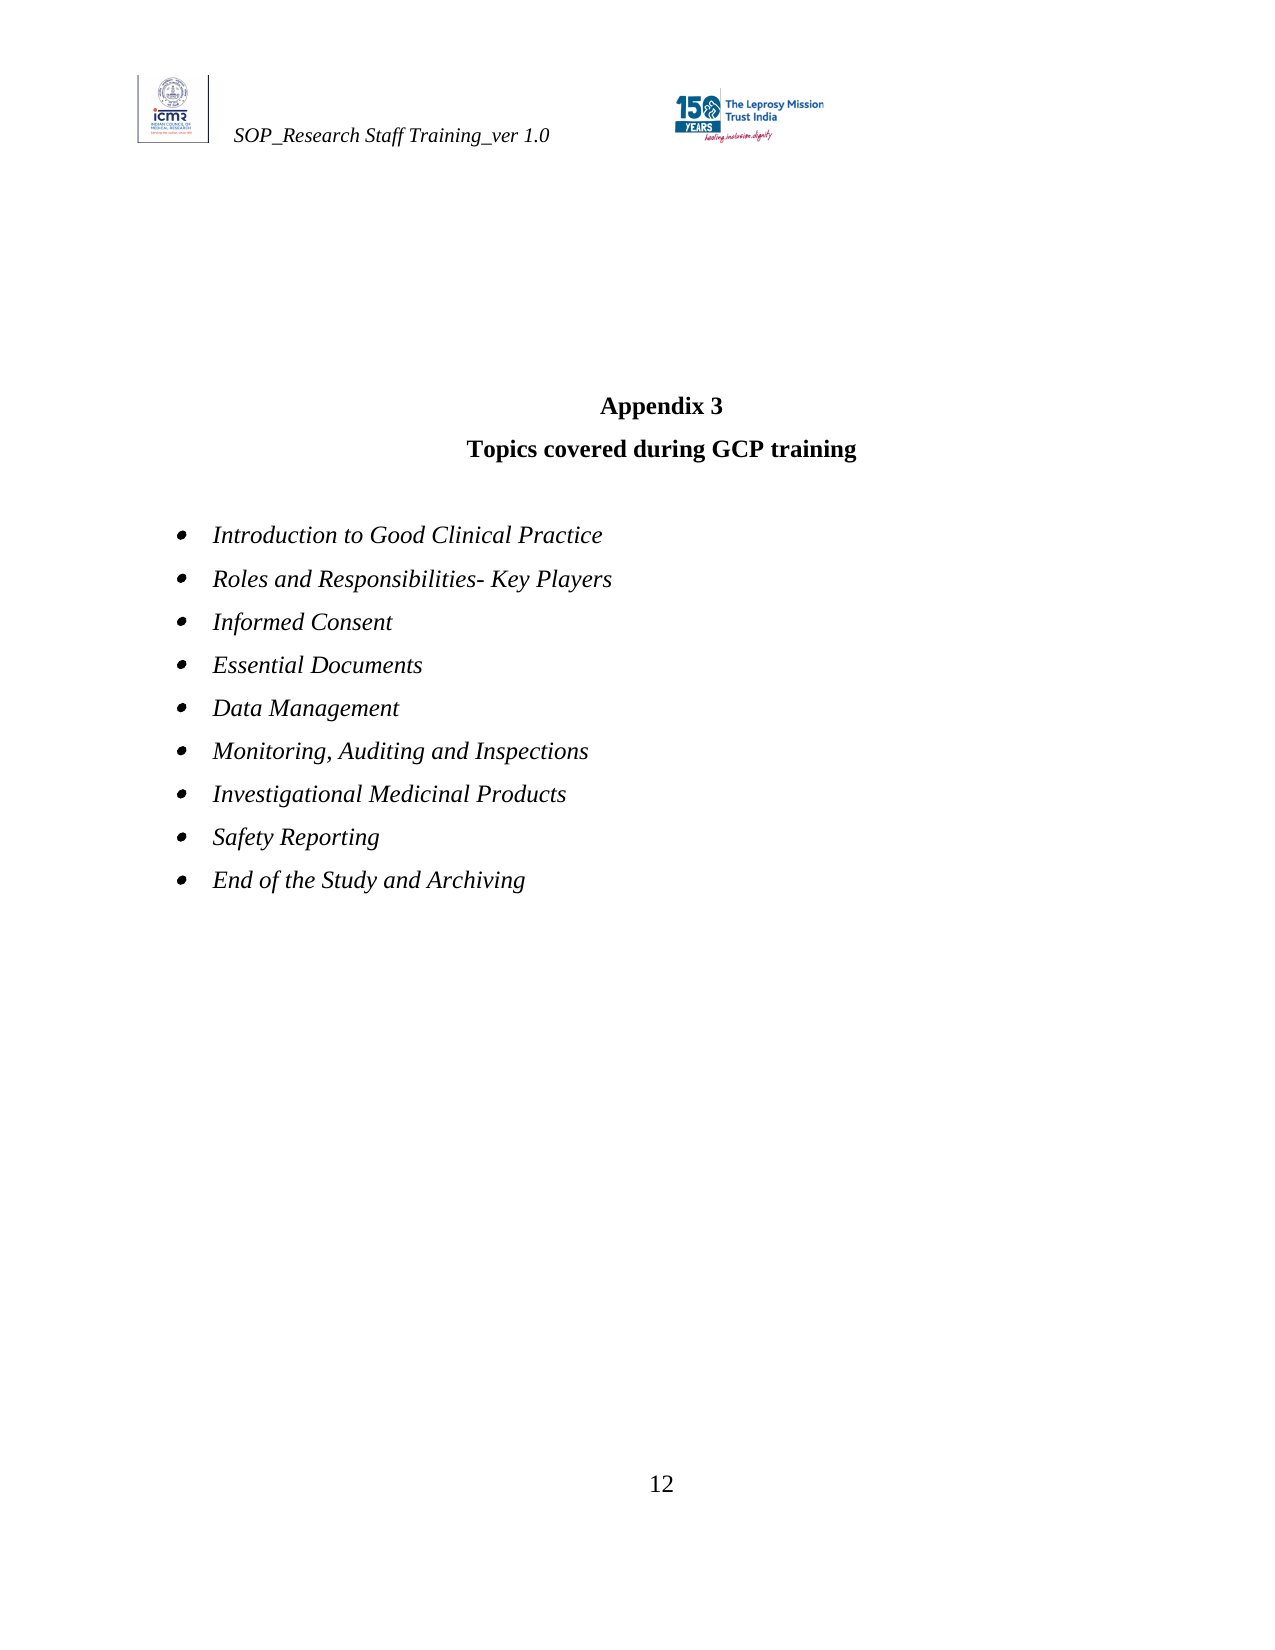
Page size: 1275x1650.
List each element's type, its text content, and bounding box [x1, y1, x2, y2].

list Investigational Medicinal Products [175, 779, 1185, 808]
list Informed Consent [175, 607, 1185, 636]
text Appendix 3 [137, 391, 1185, 420]
list Safety Reporting [175, 822, 1185, 851]
list End of the Study and Archiving [175, 866, 1185, 894]
list Data Management [175, 693, 1185, 722]
list Essential Documents [175, 650, 1185, 679]
picture [674, 88, 824, 143]
list Monitoring, Auditing and Inspections [175, 736, 1185, 765]
text Topics covered during GCP training [137, 434, 1185, 463]
list Roles and Responsibilities- Key Players [175, 564, 1185, 592]
picture [137, 75, 209, 143]
list Introduction to Good Clinical Practice [175, 521, 1185, 549]
